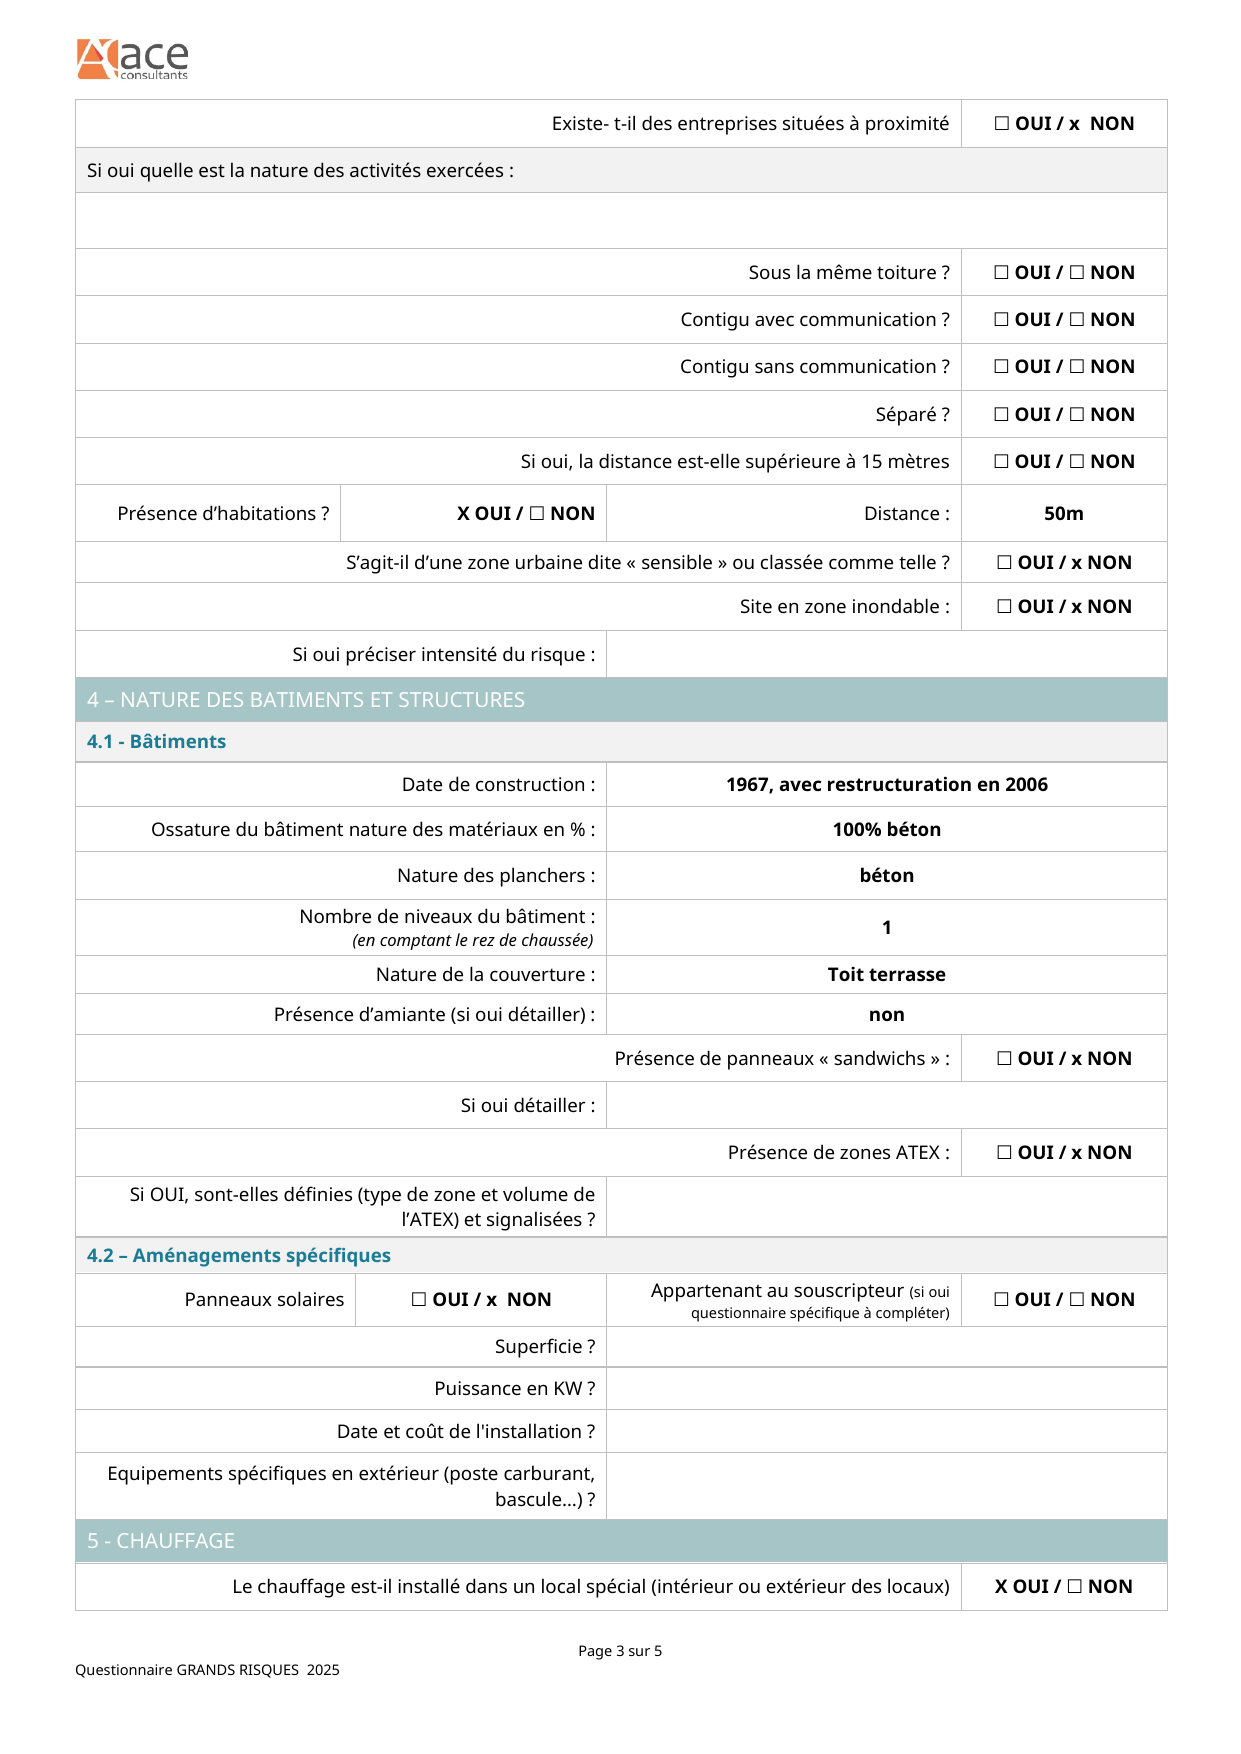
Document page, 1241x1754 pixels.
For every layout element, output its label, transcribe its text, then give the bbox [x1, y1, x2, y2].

table_cell OUI / x NON [962, 100, 1167, 147]
table_cell [607, 1082, 1167, 1128]
table_cell [607, 631, 1167, 677]
table_cell Séparé ? [76, 391, 961, 437]
table_cell Présence de panneaux « sandwichs » : [76, 1035, 961, 1081]
table_cell Date et coût de l'installation ? [76, 1410, 606, 1452]
table_cell Si oui détailler : [76, 1082, 606, 1128]
table_cell 4 – NATURE DES BATIMENTS ET STRUCTURES [76, 678, 1167, 721]
table_cell Contigu sans communication ? [76, 344, 961, 390]
table_cell Le chauffage est-il installé dans un local spécial (intérieur ou extérieur des locaux) [76, 1564, 961, 1610]
table_cell Date de construction : [76, 763, 606, 806]
table_cell Nature de la couverture : [76, 956, 606, 993]
picture [75, 37, 189, 81]
table_cell Si oui préciser intensité du risque : [76, 631, 606, 677]
table_cell Site en zone inondable : [76, 583, 961, 629]
table_cell Présence de zones ATEX : [76, 1129, 961, 1176]
table_cell 50m [962, 485, 1167, 541]
table_cell 5 - CHAUFFAGE [76, 1520, 1167, 1562]
table_cell Ossature du bâtiment nature des matériaux en % : [76, 807, 606, 851]
table_cell Equipements spécifiques en extérieur (poste carburant, bascule…) ? [76, 1453, 606, 1518]
table_cell Si oui, la distance est-elle supérieure à 15 mètres [76, 438, 961, 484]
table_cell X OUI / NON [341, 485, 606, 541]
table_cell [76, 193, 1167, 248]
table_cell Présence d’amiante (si oui détailler) : [76, 994, 606, 1034]
table_cell Existe- t-il des entreprises situées à proximité [76, 100, 961, 147]
table_cell S’agit-il d’une zone urbaine dite « sensible » ou classée comme telle ? [76, 542, 961, 582]
table_cell [607, 1453, 1167, 1518]
table_cell OUI / NON [962, 296, 1167, 342]
table_cell [607, 1368, 1167, 1409]
table_cell OUI / x NON [962, 1035, 1167, 1081]
table_cell Appartenant au souscripteur (si oui questionnaire spécifique à compléter) [607, 1274, 961, 1326]
table_cell OUI / NON [962, 1274, 1167, 1326]
table_cell béton [607, 852, 1167, 898]
table_cell OUI / NON [962, 391, 1167, 437]
table_cell [607, 1327, 1167, 1366]
table_cell Distance : [607, 485, 961, 541]
table_cell OUI / NON [962, 438, 1167, 484]
table_cell OUI / NON [962, 249, 1167, 295]
table_cell Toit terrasse [607, 956, 1167, 993]
table_cell [607, 1177, 1167, 1236]
table_cell Nombre de niveaux du bâtiment : (en comptant le rez de chaussée) [76, 900, 606, 955]
table_cell Puissance en KW ? [76, 1368, 606, 1409]
table_cell X OUI / NON [962, 1564, 1167, 1610]
table_cell non [607, 994, 1167, 1034]
table_cell OUI / NON [962, 344, 1167, 390]
table_cell Contigu avec communication ? [76, 296, 961, 342]
table_cell Si oui quelle est la nature des activités exercées : [76, 148, 1167, 192]
table_cell 4.2 – Aménagements spécifiques [76, 1238, 1167, 1272]
table_cell Présence d’habitations ? [76, 485, 340, 541]
table_cell Panneaux solaires [76, 1274, 355, 1326]
table_cell 4.1 - Bâtiments [76, 722, 1167, 761]
table_cell OUI / x NON [962, 1129, 1167, 1176]
table_cell OUI / x NON [356, 1274, 606, 1326]
table_cell OUI / x NON [962, 542, 1167, 582]
table_cell 1967, avec restructuration en 2006 [607, 763, 1167, 806]
table_cell OUI / x NON [962, 583, 1167, 629]
table_cell 100% béton [607, 807, 1167, 851]
table_cell Si OUI, sont-elles définies (type de zone et volume de l’ATEX) et signalisées ? [76, 1177, 606, 1236]
table_cell Sous la même toiture ? [76, 249, 961, 295]
table_cell Nature des planchers : [76, 852, 606, 898]
table_cell Superficie ? [76, 1327, 606, 1366]
table_cell [607, 1410, 1167, 1452]
table_cell 1 [607, 900, 1167, 955]
